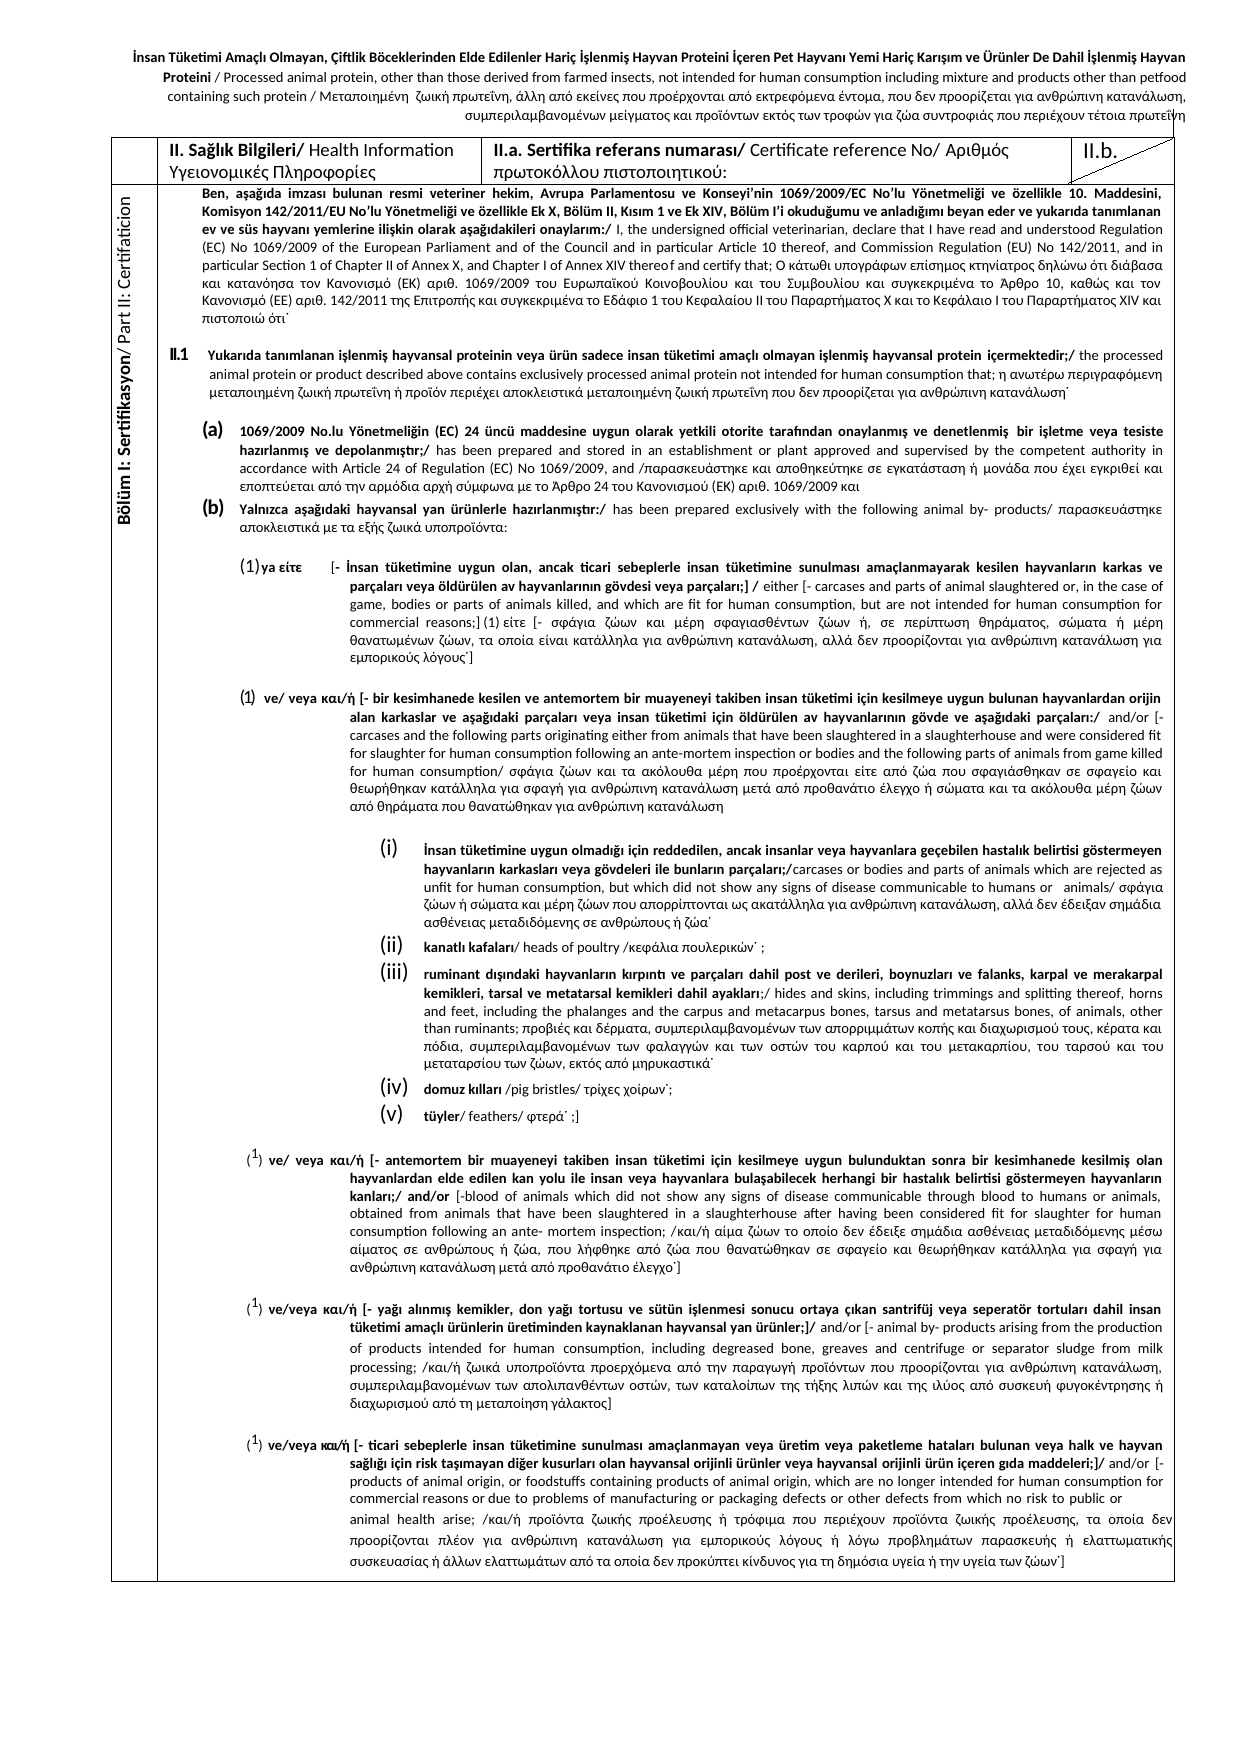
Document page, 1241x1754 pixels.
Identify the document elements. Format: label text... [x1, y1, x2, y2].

table_header [112, 138, 157, 184]
table_header II.a. Sertifika referans numarası/ Certificate reference No/ Αριθμός πρωτοκόλλου πιστοποιητικού: [482, 138, 1071, 184]
table_cell Ben, aşağıda imzası bulunan resmi veteriner hekim, Avrupa Parlamentosu ve Konseyi’nin 1069/2009/EC No’lu Yönetmeliği ve özellikle 10. Maddesini, Komisyon 142/2011/EU No’lu Yönetmeliği ve özellikle Ek X, Bölüm II, Kısım 1 ve Ek XIV, Bölüm I’i okuduğumu ve anladığımı beyan eder ve yukarıda tanımlanan ev ve süs hayvanı yemlerine ilişkin olarak aşağıdakileri onaylarım:/ I, the undersigned official veterinarian, declare that I have read and understood Regulation (EC) No 1069/2009 of the European Parliament and of the Council and in particular Article 10 thereof, and Commission Regulation (EU) No 142/2011, and in particular Section 1 of Chapter II of Annex X, and Chapter I of Annex XIV thereof and certify that; Ο κάτωθι υπογράφων επίσημος κτηνίατρος δηλώνω ότι διάβασα και κατανόησα τον Κανονισμό (ΕΚ) αριθ. 1069/2009 του Ευρωπαϊκού Κοινοβουλίου και του Συμβουλίου και συγκεκριμένα το Άρθρο 10, καθώς και τον Κανονισμό (ΕΕ) αριθ. 142/2011 της Επιτροπής και συγκεκριμένα το Εδάφιο 1 του Κεφαλαίου ΙΙ του Παραρτήματος Χ και το Κεφάλαιο Ι του Παραρτήματος XIV και πιστοποιώ ότι˙ Yukarıda tanımlanan işlenmiş hayvansal proteinin veya ürün sadece insan tüketimi amaçlı olmayan işlenmiş hayvansal protein içermektedir;/ the processed animal protein or product described above contains exclusively processed animal protein not intended for human consumption that; η ανωτέρω περιγραφόμενη μεταποιημένη ζωική πρωτεΐνη ή προϊόν περιέχει αποκλειστικά μεταποιημένη ζωική πρωτεΐνη που δεν προορίζεται για ανθρώπινη κατανάλωση˙ 1069/2009 No.lu Yönetmeliğin (EC) 24 üncü maddesine uygun olarak yetkili otorite tarafından onaylanmış ve denetlenmiş bir işletme veya tesiste hazırlanmış ve depolanmıştır;/ has been prepared and stored in an establishment or plant approved and supervised by the competent authority in accordance with Article 24 of Regulation (EC) No 1069/2009, and /παρασκευάστηκε και αποθηκεύτηκε σε εγκατάσταση ή μονάδα που έχει εγκριθεί και εποπτεύεται από την αρμόδια αρχή σύμφωνα με το Άρθρο 24 του Κανονισμού (ΕΚ) αριθ. 1069/2009 και Yalnızca aşağıdaki hayvansal yan ürünlerle hazırlanmıştır:/ has been prepared exclusively with the following animal by- products/ παρασκευάστηκε αποκλειστικά με τα εξής ζωικά υποπροϊόντα: ya είτε [- İnsan tüketimine uygun olan, ancak ticari sebeplerle insan tüketimine sunulması amaçlanmayarak kesilen hayvanların karkas ve parçaları veya öldürülen av hayvanlarının gövdesi veya parçaları;] / either [- carcases and parts of animal slaughtered or, in the case of game, bodies or parts of animals killed, and which are fit for human consumption, but are not intended for human consumption for commercial reasons;] (1) είτε [- σφάγια ζώων και μέρη σφαγιασθέντων ζώων ή, σε περίπτωση θηράματος, σώματα ή μέρη θανατωμένων ζώων, τα οποία είναι κατάλληλα για ανθρώπινη κατανάλωση, αλλά δεν προορίζονται για ανθρώπινη κατανάλωση για εμπορικούς λόγους˙] ve/ veya και/ή [- bir kesimhanede kesilen ve antemortem bir muayeneyi takiben insan tüketimi için kesilmeye uygun bulunan hayvanlardan orijin alan karkaslar ve aşağıdaki parçaları veya insan tüketimi için öldürülen av hayvanlarının gövde ve aşağıdaki parçaları:/ and/or [- carcases and the following parts originating either from animals that have been slaughtered in a slaughterhouse and were considered fit for slaughter for human consumption following an ante-mortem inspection or bodies and the following parts of animals from game killed for human consumption/ σφάγια ζώων και τα ακόλουθα μέρη που προέρχονται είτε από ζώα που σφαγιάσθηκαν σε σφαγείο και θεωρήθηκαν κατάλληλα για σφαγή για ανθρώπινη κατανάλωση μετά από προθανάτιο έλεγχο ή σώματα και τα ακόλουθα μέρη ζώων από θηράματα που θανατώθηκαν για ανθρώπινη κατανάλωση İnsan tüketimine uygun olmadığı için reddedilen, ancak insanlar veya hayvanlara geçebilen hastalık belirtisi göstermeyen hayvanların karkasları veya gövdeleri ile bunların parçaları;/carcases or bodies and parts of animals which are rejected as unfit for human consumption, but which did not show any signs of disease communicable to humans or animals/ σφάγια ζώων ή σώματα και μέρη ζώων που απορρίπτονται ως ακατάλληλα για ανθρώπινη κατανάλωση, αλλά δεν έδειξαν σημάδια ασθένειας μεταδιδόμενης σε ανθρώπους ή ζώα˙ kanatlı kafaları/ heads of poultry /κεφάλια πουλερικών˙ ; ruminant dışındaki hayvanların kırpıntı ve parçaları dahil post ve derileri, boynuzları ve falanks, karpal ve merakarpal kemikleri, tarsal ve metatarsal kemikleri dahil ayakları;/ hides and skins, including trimmings and splitting thereof, horns and feet, including the phalanges and the carpus and metacarpus bones, tarsus and metatarsus bones, of animals, other than ruminants; προβιές και δέρματα, συμπεριλαμβανομένων των απορριμμάτων κοπής και διαχωρισμού τους, κέρατα και πόδια, συμπεριλαμβανομένων των φαλαγγών και των οστών του καρπού και του μετακαρπίου, του ταρσού και του μεταταρσίου των ζώων, εκτός από μηρυκαστικά˙ domuz kılları /pig bristles/ τρίχες χοίρων˙; tüyler/ feathers/ φτερά˙ ;] (1) ve/ veya και/ή [- antemortem bir muayeneyi takiben insan tüketimi için kesilmeye uygun bulunduktan sonra bir kesimhanede kesilmiş olan hayvanlardan elde edilen kan yolu ile insan veya hayvanlara bulaşabilecek herhangi bir hastalık belirtisi göstermeyen hayvanların kanları;/ and/or [-blood of animals which did not show any signs of disease communicable through blood to humans or animals, obtained from animals that have been slaughtered in a slaughterhouse after having been considered fit for slaughter for human consumption following an ante- mortem inspection; /και/ή αίμα ζώων το οποίο δεν έδειξε σημάδια ασθένειας μεταδιδόμενης μέσω αίματος σε ανθρώπους ή ζώα, που λήφθηκε από ζώα που θανατώθηκαν σε σφαγείο και θεωρήθηκαν κατάλληλα για σφαγή για ανθρώπινη κατανάλωση μετά από προθανάτιο έλεγχο˙] (1) ve/veya και/ή [- yağı alınmış kemikler, don yağı tortusu ve sütün işlenmesi sonucu ortaya çıkan santrifüj veya seperatör tortuları dahil insan tüketimi amaçlı ürünlerin üretiminden kaynaklanan hayvansal yan ürünler;]/ and/or [- animal by- products arising from the production of products intended for human consumption, including degreased bone, greaves and centrifuge or separator sludge from milk processing; /και/ή ζωικά υποπροϊόντα προερχόμενα από την παραγωγή προϊόντων που προορίζονται για ανθρώπινη κατανάλωση, συμπεριλαμβανομένων των απολιπανθέντων οστών, των καταλοίπων της τήξης λιπών και της ιλύος από συσκευή φυγοκέντρησης ή διαχωρισμού από τη μεταποίηση γάλακτος] (1) ve/veya και/ή [- ticari sebeplerle insan tüketimine sunulması amaçlanmayan veya üretim veya paketleme hataları bulunan veya halk ve hayvan sağlığı için risk taşımayan diğer kusurları olan hayvansal orijinli ürünler veya hayvansal orijinli ürün içeren gıda maddeleri;]/ and/or [- products of animal origin, or foodstuffs containing products of animal origin, which are no longer intended for human consumption for commercial reasons or due to problems of manufacturing or packaging defects or other defects from which no risk to public or animal health arise; /και/ή προϊόντα ζωικής προέλευσης ή τρόφιμα που περιέχουν προϊόντα ζωικής προέλευσης, τα οποία δεν προορίζονται πλέον για ανθρώπινη κατανάλωση για εμπορικούς λόγους ή λόγω προβλημάτων παρασκευής ή ελαττωματικής συσκευασίας ή άλλων ελαττωμάτων από τα οποία δεν προκύπτει κίνδυνος για τη δημόσια υγεία ή την υγεία των ζώων˙] [158, 185, 1174, 1581]
table_cell Bölüm I: Sertifikasyon/ Part II: Certifaticion [112, 185, 157, 1581]
table_header II.b. [1072, 138, 1174, 184]
table_header II. Sağlık Bilgileri/ Health Information Υγειονομικές Πληροφορίες [158, 138, 481, 184]
